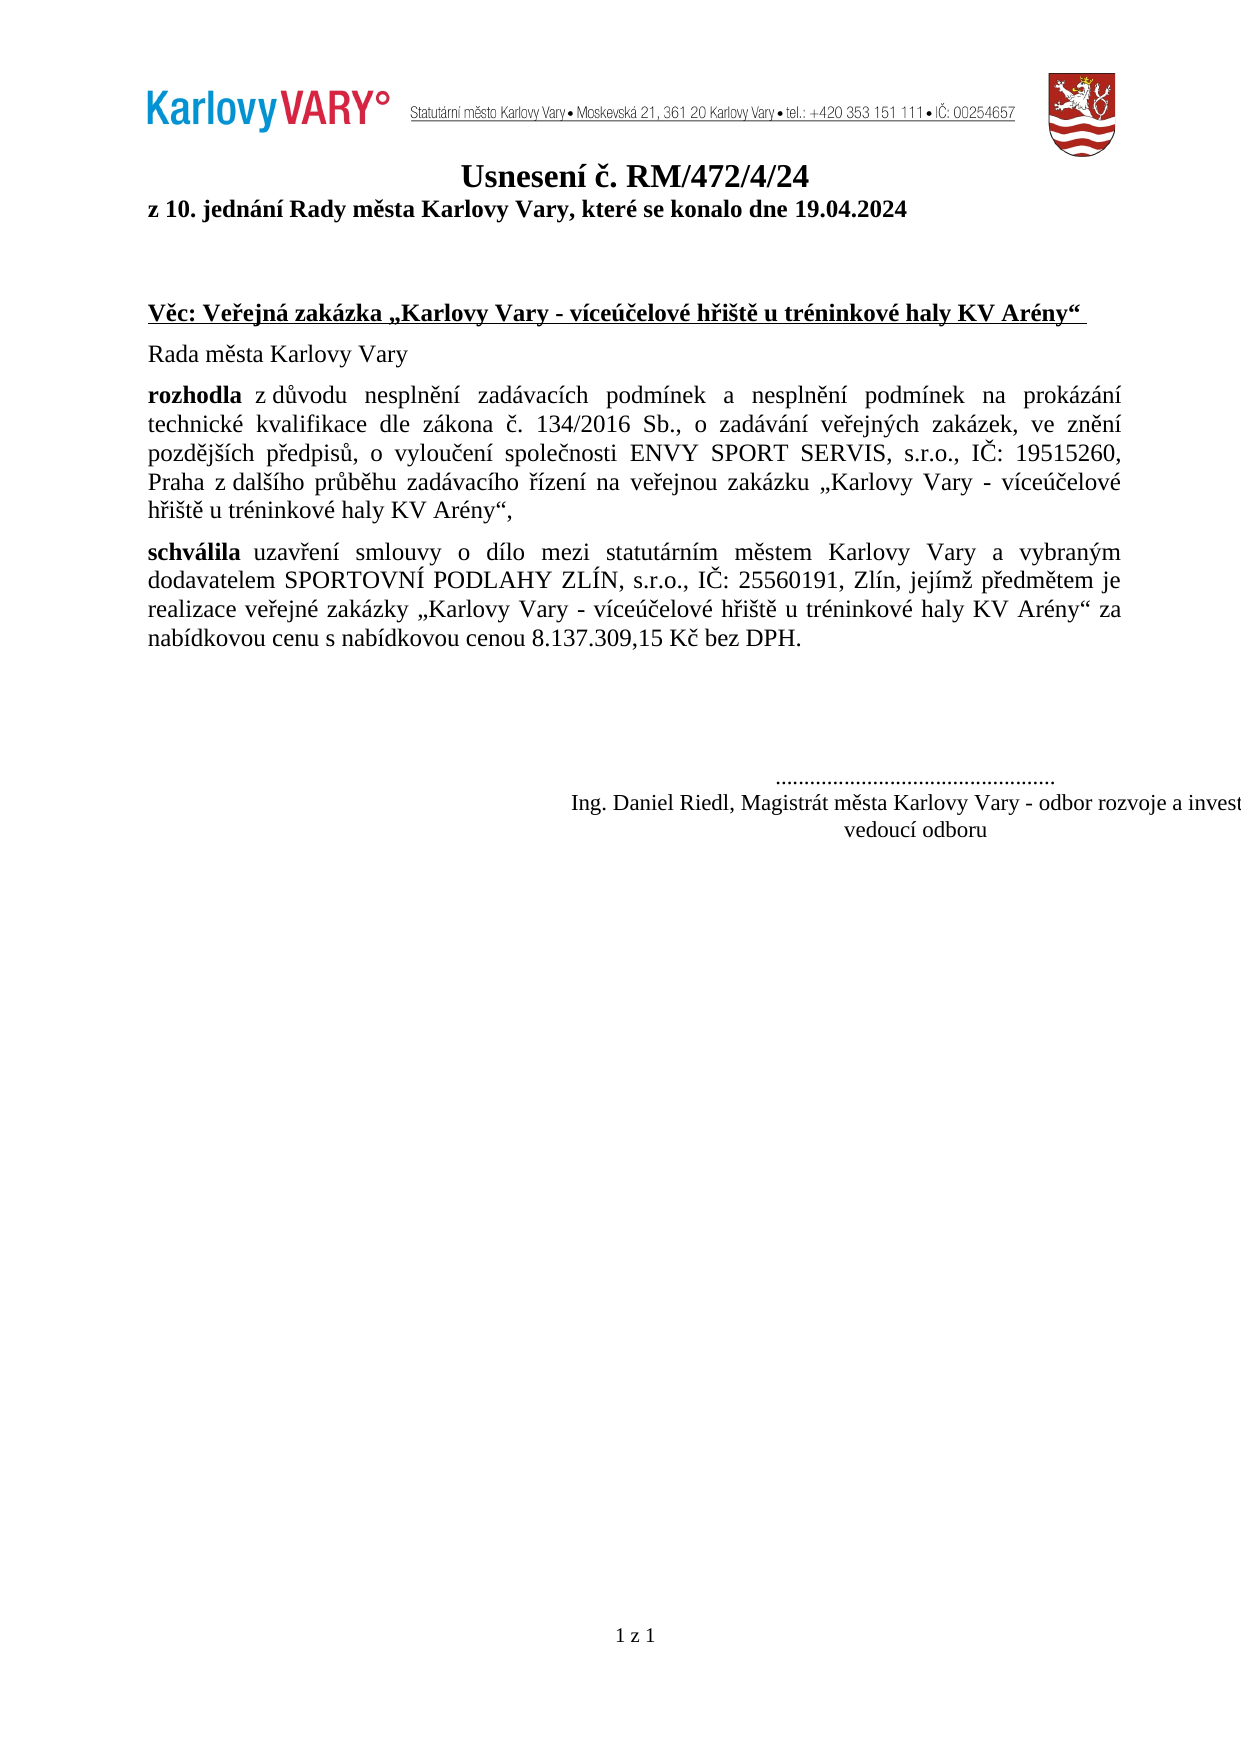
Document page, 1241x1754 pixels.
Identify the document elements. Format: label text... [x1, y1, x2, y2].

text z 10. jednání Rady města Karlovy Vary, které se konalo dne 19.04.2024 [148, 194, 1122, 223]
text Věc: Veřejná zakázka „Karlovy Vary - víceúčelové hřiště u tréninkové haly KV Arény“ [148, 298, 1122, 327]
text Ing. Daniel Riedl, Magistrát města Karlovy Vary - odbor rozvoje a investic [148, 789, 1122, 816]
text schválila uzavření smlouvy o dílo mezi statutárním městem Karlovy Vary a vybraným dodavatelem SPORTOVNÍ PODLAHY ZLÍN, s.r.o., IČ: 25560191, Zlín, jejímž předmětem je realizace veřejné zakázky „Karlovy Vary - víceúčelové hřiště u tréninkové haly KV Arény“ za nabídkovou cenu s nabídkovou cenou 8.137.309,15 Kč bez DPH. [148, 537, 1122, 652]
text vedoucí odboru [148, 816, 1122, 842]
text Rada města Karlovy Vary [148, 339, 1122, 368]
text rozhodla z důvodu nesplnění zadávacích podmínek a nesplnění podmínek na prokázání technické kvalifikace dle zákona č. 134/2016 Sb., o zadávání veřejných zakázek, ve znění pozdějších předpisů, o vyloučení společnosti ENVY SPORT SERVIS, s.r.o., IČ: 19515260, Praha z dalšího průběhu zadávacího řízení na veřejnou zakázku „Karlovy Vary - víceúčelové hřiště u tréninkové haly KV Arény“, [148, 381, 1122, 524]
text Usnesení č. RM/472/4/24 [148, 156, 1122, 194]
picture [147, 73, 1116, 157]
text ................................................. [148, 763, 1122, 789]
